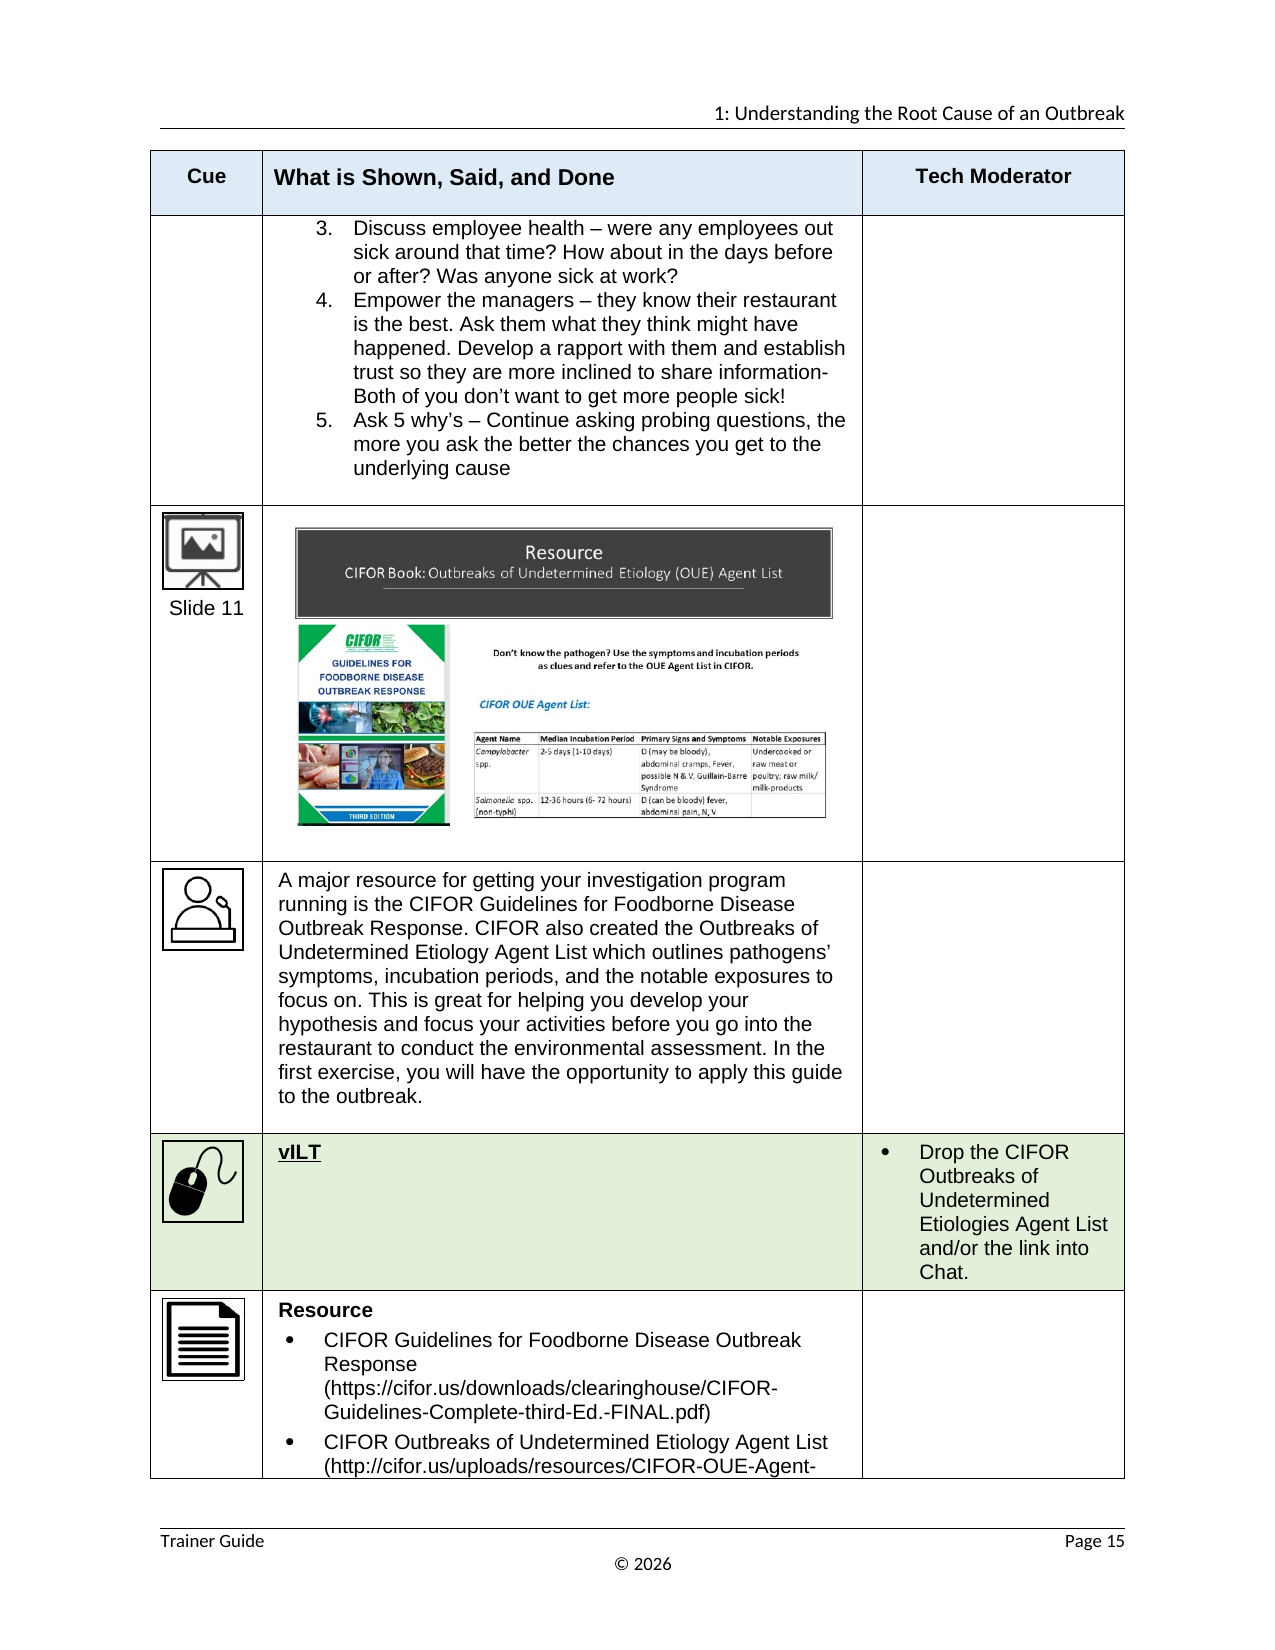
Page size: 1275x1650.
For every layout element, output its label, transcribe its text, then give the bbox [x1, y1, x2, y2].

picture [164, 514, 242, 588]
table_cell [151, 862, 262, 1133]
table_cell A major resource for getting your investigation program running is the CIFOR Guidelines for Foodborne Disease Outbreak Response. CIFOR also created the Outbreaks of Undetermined Etiology Agent List which outlines pathogens’ symptoms, incubation periods, and the notable exposures to focus on. This is great for helping you develop your hypothesis and focus your activities before you go into the restaurant to conduct the environmental assessment. In the first exercise, you will have the opportunity to apply this guide to the outbreak. [263, 862, 862, 1133]
table_header Tech Moderator [863, 151, 1124, 215]
table_cell [863, 862, 1124, 1133]
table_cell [263, 1291, 862, 1478]
table_cell [263, 506, 862, 861]
picture [163, 1299, 244, 1380]
table_header What is Shown, Said, and Done [263, 151, 862, 215]
picture [164, 870, 242, 949]
table_cell [863, 216, 1124, 504]
table_cell Drop the CIFOR Outbreaks of Undetermined Etiologies Agent List and/or the link into Chat. [863, 1134, 1124, 1290]
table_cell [263, 216, 862, 504]
table_cell [151, 1291, 262, 1478]
table_cell vILT [263, 1134, 862, 1290]
table_cell [151, 1134, 262, 1290]
table_cell Slide 11 [151, 506, 262, 861]
table_cell [151, 216, 262, 504]
table_cell [863, 506, 1124, 861]
table_cell [863, 1291, 1124, 1478]
picture [279, 518, 846, 836]
picture [164, 1142, 242, 1221]
table_header Cue [151, 151, 262, 215]
